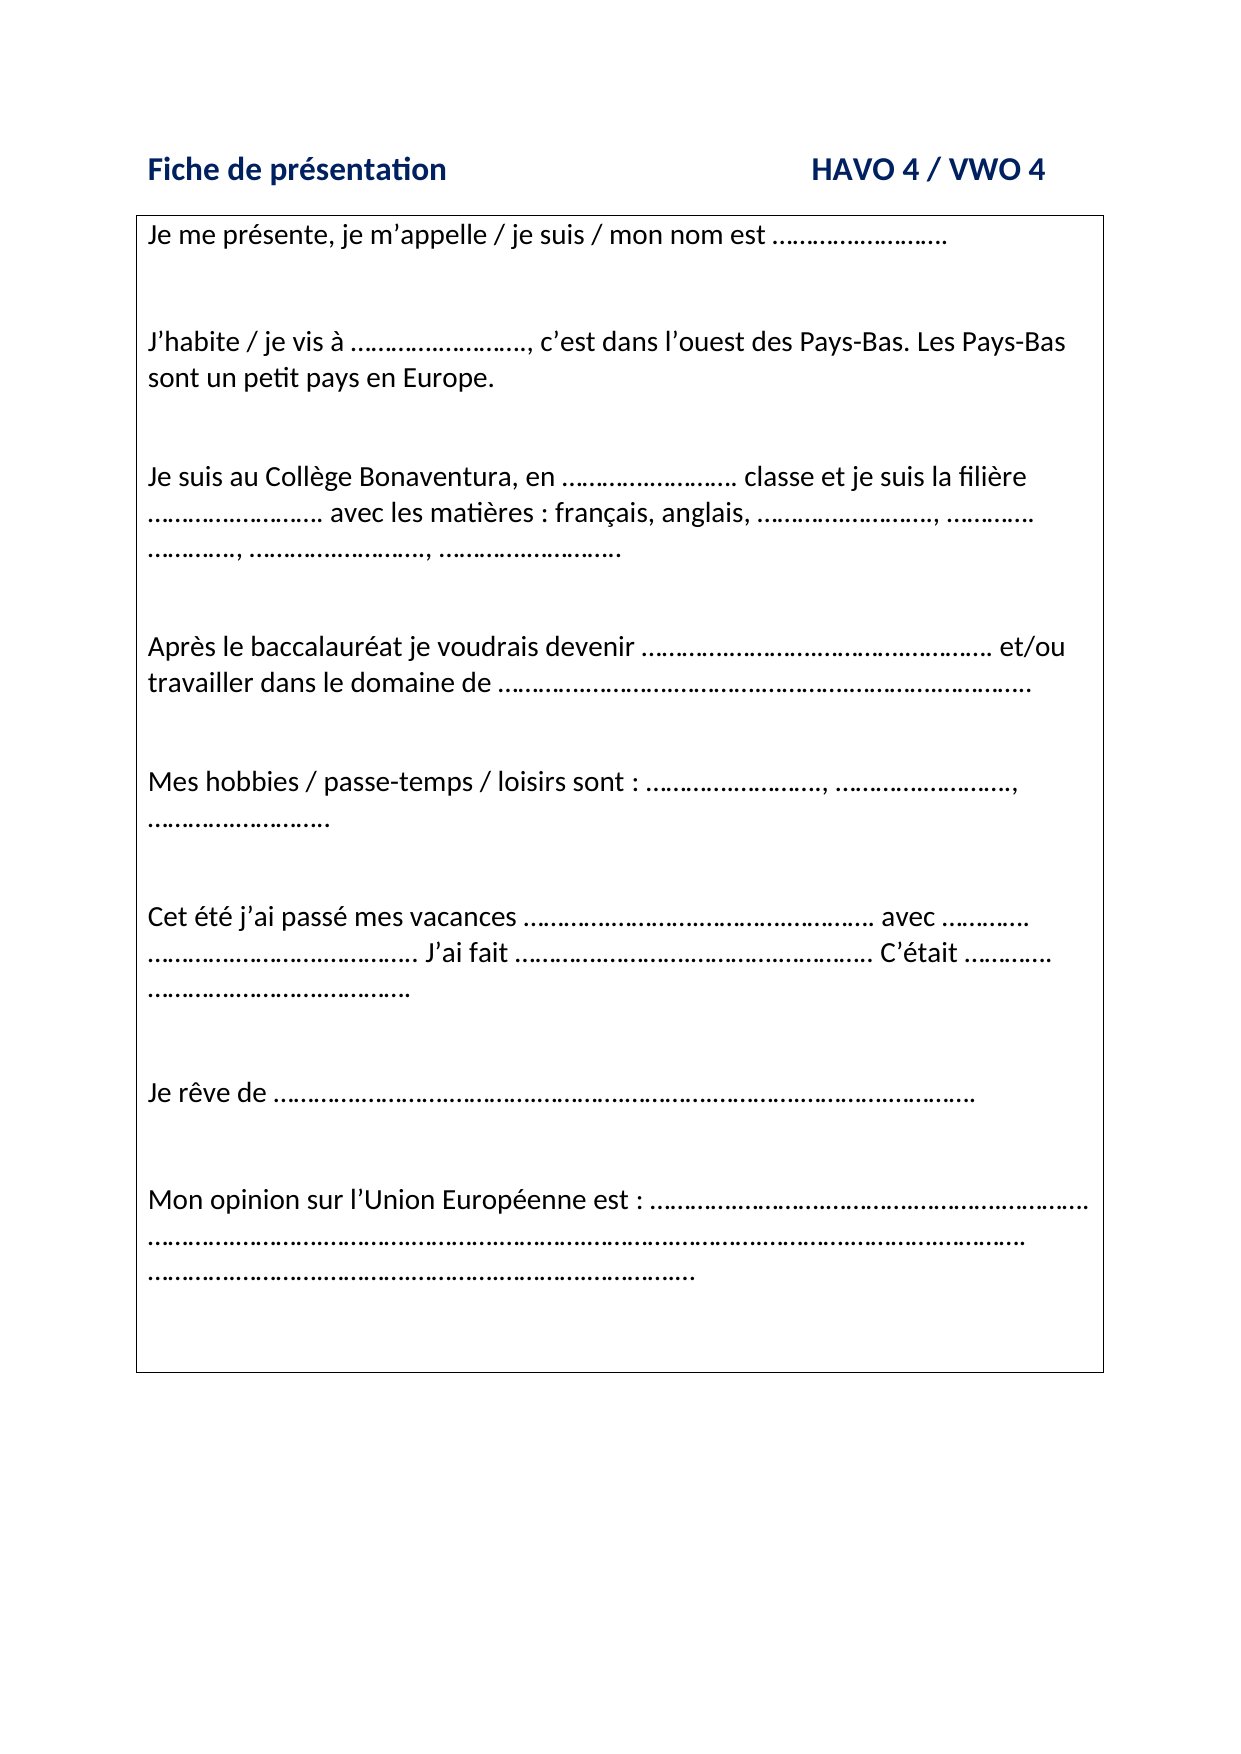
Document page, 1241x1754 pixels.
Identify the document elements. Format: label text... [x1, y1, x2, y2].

table_header Je me présente, je m’appelle / je suis / mon nom est ………….…………. J’habite / je vis à ………….…………., c’est dans l’ouest des Pays-Bas. Les Pays-Bas sont un petit pays en Europe. Je suis au Collège Bonaventura, en ………….…………. classe et je suis la filière ………….…………. avec les matières : français, anglais, ………….…………., ………….…………., ………….…………., ………….………….. Après le baccalauréat je voudrais devenir ………….………….………….…………. et/ou travailler dans le domaine de ………….………….………….………….………….………….. Mes hobbies / passe-temps / loisirs sont : ………….…………., ………….…………., ………….………….. Cet été j’ai passé mes vacances ………….………….………….…………. avec ………….………….………….………….. J’ai fait ………….………….………….………….. C’était ………….………….………….…………. Je rêve de ………….………….………….………….………….………….………….…………. Mon opinion sur l’Union Européenne est : ………….………….………….………….………….………….………….………….………….………….………….………….………….………….………….………….………….………….………….………….………….… [137, 216, 1103, 1372]
text Fiche de présentation HAVO 4 / VWO 4 [148, 148, 1093, 188]
